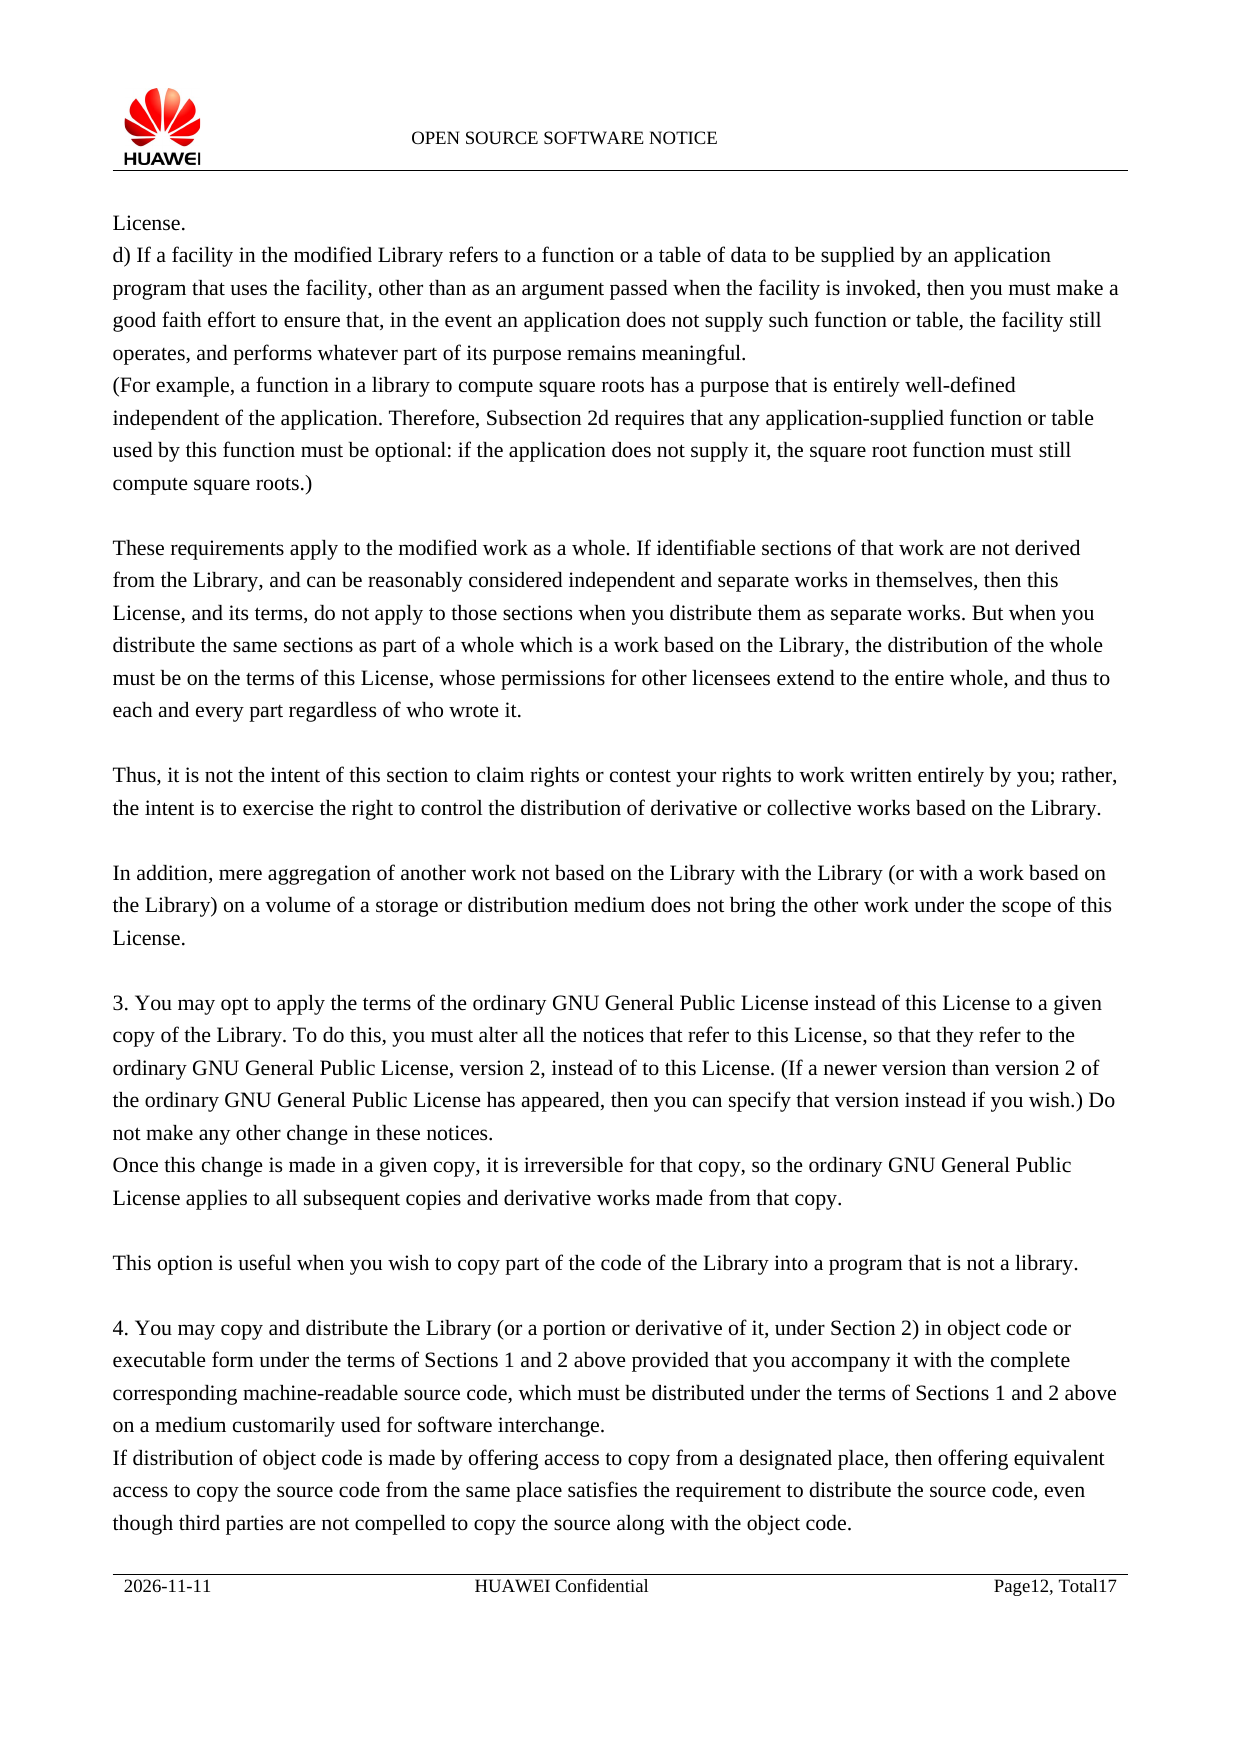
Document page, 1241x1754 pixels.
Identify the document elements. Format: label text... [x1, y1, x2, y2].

picture [124, 88, 201, 165]
